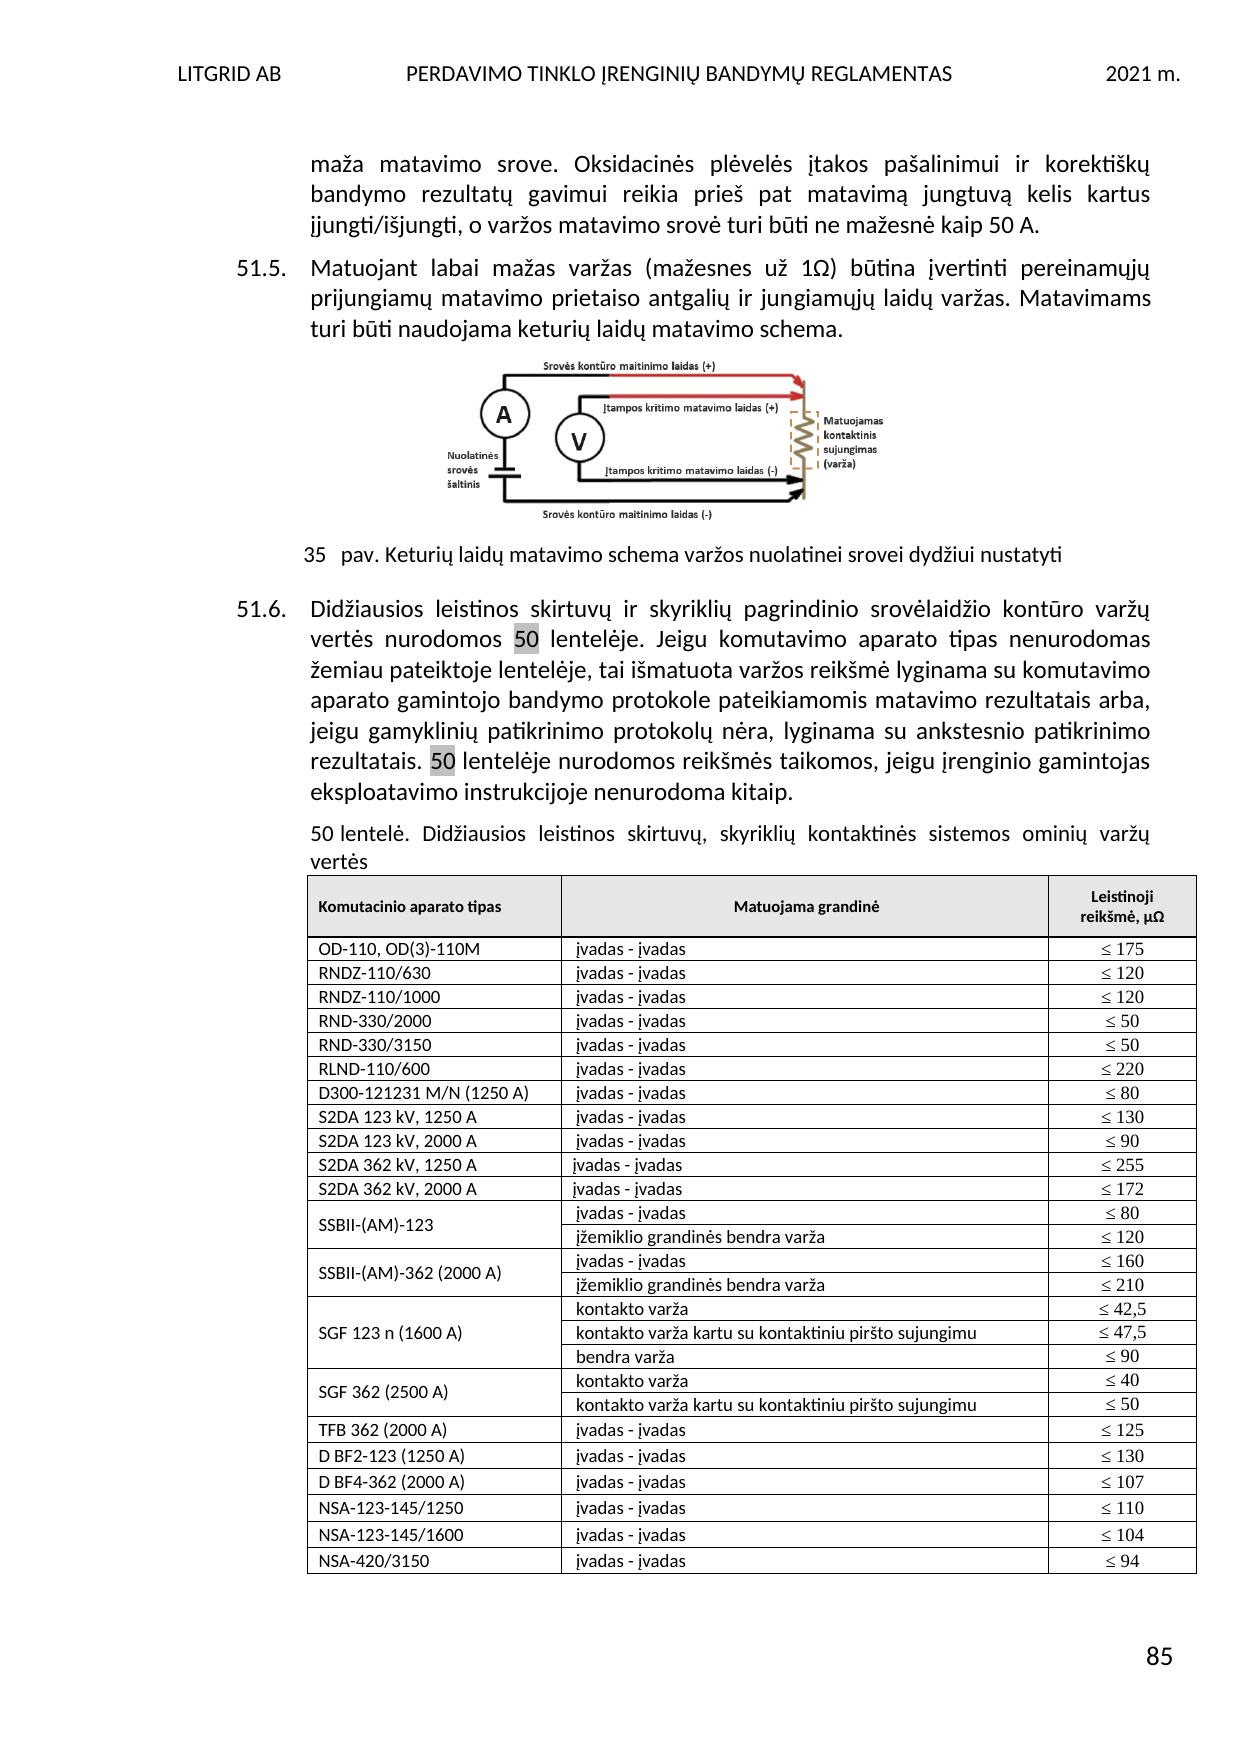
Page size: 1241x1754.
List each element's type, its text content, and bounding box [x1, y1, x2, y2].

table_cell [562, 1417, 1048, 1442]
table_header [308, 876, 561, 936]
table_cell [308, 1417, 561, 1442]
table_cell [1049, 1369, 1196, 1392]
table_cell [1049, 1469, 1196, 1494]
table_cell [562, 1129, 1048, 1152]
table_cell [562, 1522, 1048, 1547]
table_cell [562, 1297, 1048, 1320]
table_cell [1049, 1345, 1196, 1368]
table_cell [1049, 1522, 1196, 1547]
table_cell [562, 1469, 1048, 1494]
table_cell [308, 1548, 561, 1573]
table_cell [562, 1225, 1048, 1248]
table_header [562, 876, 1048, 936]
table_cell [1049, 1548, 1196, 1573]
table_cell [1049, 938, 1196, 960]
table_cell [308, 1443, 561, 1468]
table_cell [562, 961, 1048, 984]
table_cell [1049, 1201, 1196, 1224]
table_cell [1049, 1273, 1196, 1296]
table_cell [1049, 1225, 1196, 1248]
text lentelė. Didžiausios leistinos skirtuvų, skyriklių kontaktinės sistemos ominių varžų vertės [310, 819, 1152, 875]
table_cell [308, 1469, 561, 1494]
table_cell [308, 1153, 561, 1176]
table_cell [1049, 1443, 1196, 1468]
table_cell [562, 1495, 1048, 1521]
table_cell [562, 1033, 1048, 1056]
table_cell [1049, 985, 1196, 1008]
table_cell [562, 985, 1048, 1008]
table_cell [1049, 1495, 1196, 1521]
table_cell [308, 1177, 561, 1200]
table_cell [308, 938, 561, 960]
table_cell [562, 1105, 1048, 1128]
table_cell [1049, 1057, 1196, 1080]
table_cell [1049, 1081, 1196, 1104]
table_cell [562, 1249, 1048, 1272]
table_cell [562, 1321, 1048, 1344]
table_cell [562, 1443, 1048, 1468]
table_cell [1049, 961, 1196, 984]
list Didžiausios leistinos skirtuvų ir skyriklių pagrindinio srovėlaidžio kontūro varžų vertės nurodomos 50 lentelėje. Jeigu komutavimo aparato tipas nenurodomas žemiau pateiktoje lentelėje, tai išmatuota varžos reikšmė lyginama su komutavimo aparato gamintojo bandymo protokole pateikiamomis matavimo rezultatais arba, jeigu gamyklinių patikrinimo protokolų nėra, lyginama su ankstesnio patikrinimo rezultatais. 50 lentelėje nurodomos reikšmės taikomos, jeigu įrenginio gamintojas eksploatavimo instrukcijoje nenurodoma kitaip. [236, 593, 1152, 806]
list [236, 148, 1152, 239]
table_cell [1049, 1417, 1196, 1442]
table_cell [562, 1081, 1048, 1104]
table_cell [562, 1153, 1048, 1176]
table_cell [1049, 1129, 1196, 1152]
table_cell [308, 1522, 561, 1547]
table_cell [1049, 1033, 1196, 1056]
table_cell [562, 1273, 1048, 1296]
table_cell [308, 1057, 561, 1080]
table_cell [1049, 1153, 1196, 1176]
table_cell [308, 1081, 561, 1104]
text pav. Keturių laidų matavimo schema varžos nuolatinei srovei dydžiui nustatyti [215, 540, 1152, 568]
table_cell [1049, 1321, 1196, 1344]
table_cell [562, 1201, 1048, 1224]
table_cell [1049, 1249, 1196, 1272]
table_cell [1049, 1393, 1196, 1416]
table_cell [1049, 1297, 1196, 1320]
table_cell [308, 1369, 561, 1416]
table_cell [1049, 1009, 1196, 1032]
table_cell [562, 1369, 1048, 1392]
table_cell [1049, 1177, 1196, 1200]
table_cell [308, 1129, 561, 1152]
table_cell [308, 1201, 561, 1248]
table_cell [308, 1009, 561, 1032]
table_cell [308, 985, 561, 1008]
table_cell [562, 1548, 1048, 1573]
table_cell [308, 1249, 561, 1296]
picture [429, 355, 900, 528]
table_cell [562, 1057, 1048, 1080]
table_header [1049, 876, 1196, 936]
list Matuojant labai mažas varžas (mažesnes už 1Ω) būtina įvertinti pereinamųjų prijungiamų matavimo prietaiso antgalių ir jungiamųjų laidų varžas. Matavimams turi būti naudojama keturių laidų matavimo schema. [236, 252, 1152, 343]
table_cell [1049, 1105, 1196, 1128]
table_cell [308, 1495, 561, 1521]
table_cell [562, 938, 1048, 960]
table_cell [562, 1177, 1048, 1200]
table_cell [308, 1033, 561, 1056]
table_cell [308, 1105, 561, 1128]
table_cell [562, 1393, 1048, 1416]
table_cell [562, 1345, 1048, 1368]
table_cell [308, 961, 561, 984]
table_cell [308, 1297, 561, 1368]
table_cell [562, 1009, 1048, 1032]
